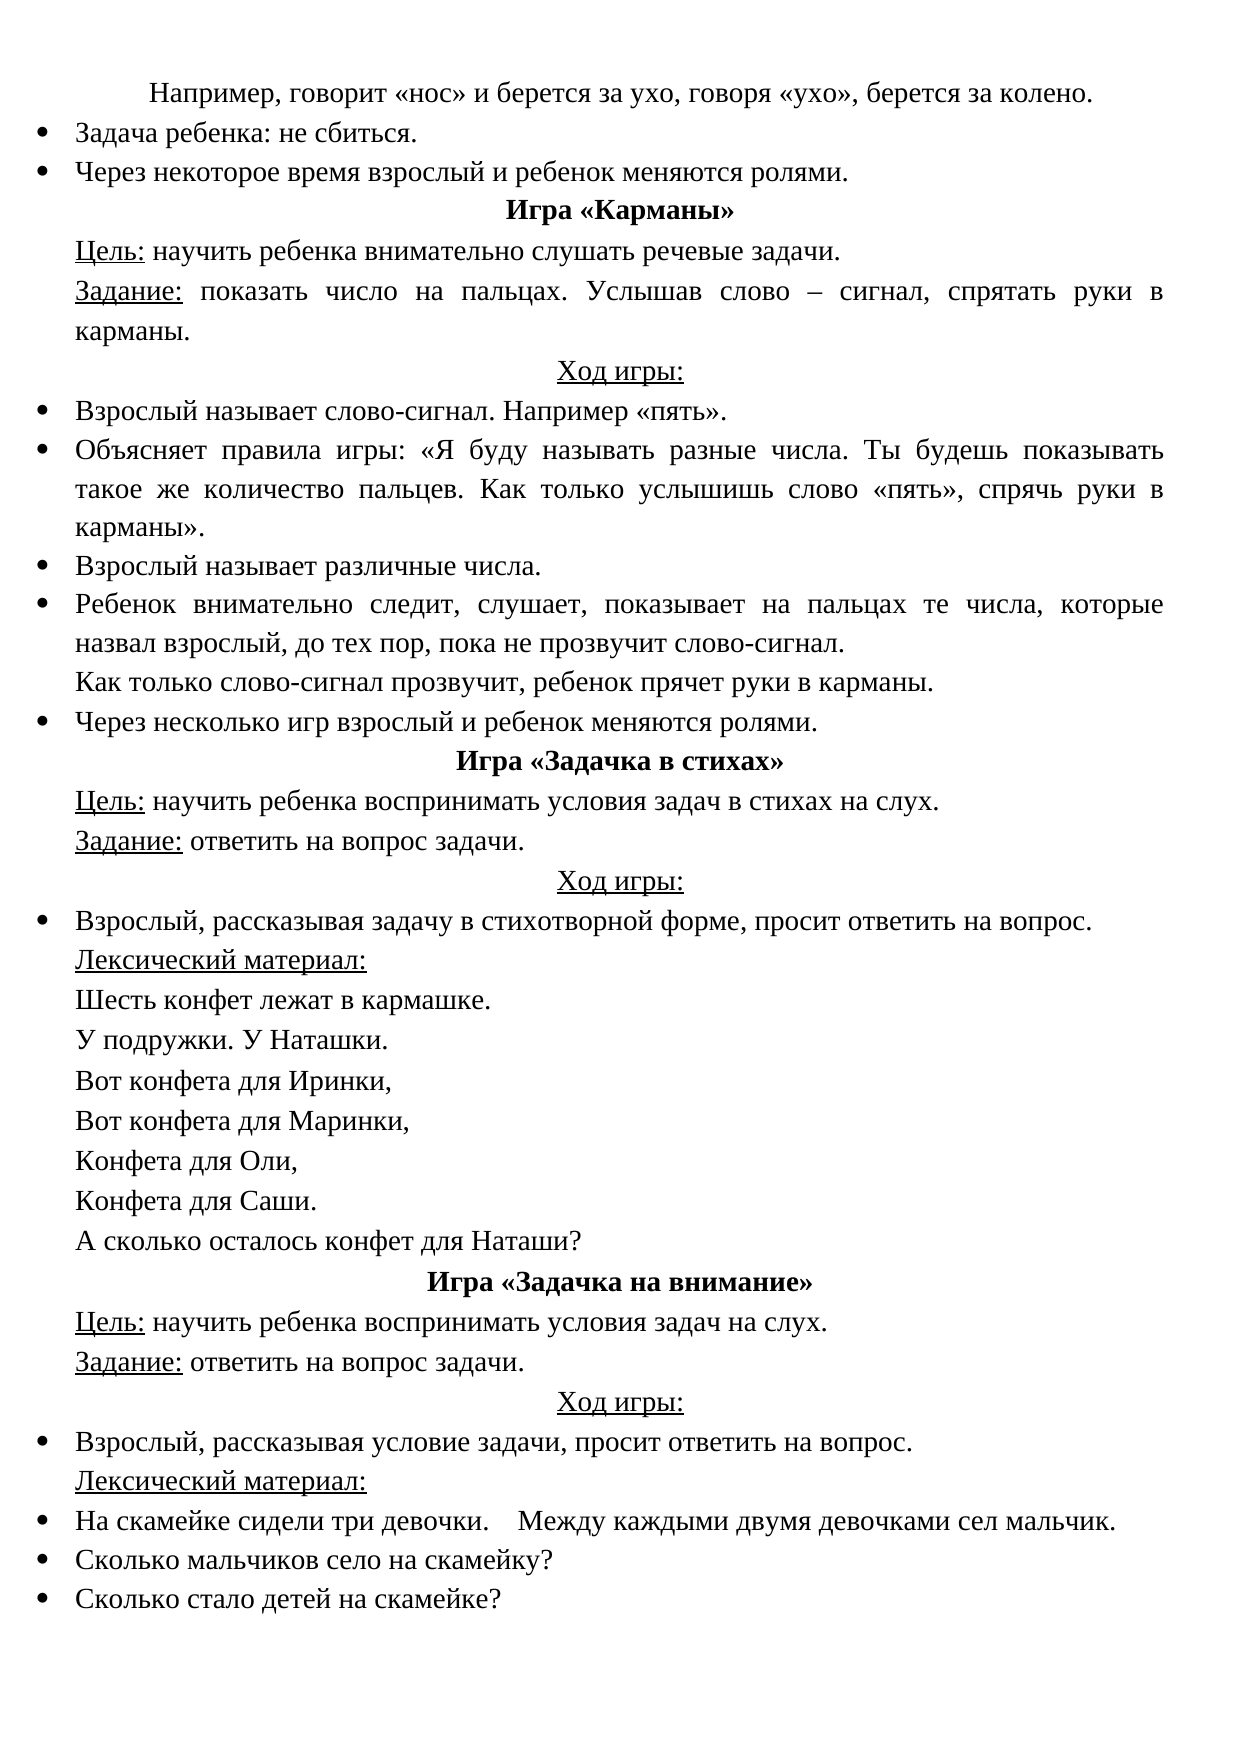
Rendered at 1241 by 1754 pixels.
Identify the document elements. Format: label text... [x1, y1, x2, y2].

list Взрослый, рассказывая условие задачи, просит ответить на вопрос. [37, 1424, 1165, 1458]
text Лексический материал: [75, 1463, 1165, 1497]
text Игра «Карманы» [75, 192, 1165, 226]
text Вот конфета для Маринки, [75, 1103, 1165, 1136]
text Шесть конфет лежат в кармашке. [75, 982, 1165, 1016]
text Игра «Задачка на внимание» [75, 1264, 1165, 1297]
text Задание: ответить на вопрос задачи. [75, 823, 1165, 857]
text А сколько осталось конфет для Наташи? [75, 1223, 1165, 1257]
text Ход игры: [75, 1384, 1165, 1418]
text Вот конфета для Иринки, [75, 1063, 1165, 1096]
list Объясняет правила игры: «Я буду называть разные числа. Ты будешь показывать такое же количество пальцев. Как только услышишь слово «пять», спрячь руки в карманы». [37, 432, 1165, 543]
list Ребенок внимательно следит, слушает, показывает на пальцах те числа, которые назвал взрослый, до тех пор, пока не прозвучит слово-сигнал. [37, 587, 1165, 659]
text Игра «Задачка в стихах» [75, 743, 1165, 776]
list Через некоторое время взрослый и ребенок меняются ролями. [37, 154, 1165, 187]
text Цель: научить ребенка внимательно слушать речевые задачи. [75, 233, 1165, 266]
text Задание: показать число на пальцах. Услышав слово – сигнал, спрятать руки в карманы. [75, 273, 1165, 347]
list Сколько стало детей на скамейке? [37, 1581, 1165, 1614]
text У подружки. У Наташки. [75, 1022, 1165, 1056]
text Конфета для Оли, [75, 1143, 1165, 1177]
text Ход игры: [75, 863, 1165, 897]
list Задача ребенка: не сбиться. [37, 115, 1165, 149]
text Лексический материал: [75, 942, 1165, 976]
text Задание: ответить на вопрос задачи. [75, 1344, 1165, 1378]
text Цель: научить ребенка воспринимать условия задач на слух. [75, 1304, 1165, 1337]
list Взрослый называет слово-сигнал. Например «пять». [37, 393, 1165, 427]
list Как только слово-сигнал прозвучит, ребенок прячет руки в карманы. [75, 664, 1165, 697]
text Конфета для Саши. [75, 1183, 1165, 1217]
text Цель: научить ребенка воспринимать условия задач в стихах на слух. [75, 783, 1165, 816]
list Через несколько игр взрослый и ребенок меняются ролями. [37, 704, 1165, 738]
text Например, говорит «нос» и берется за ухо, говоря «ухо», берется за колено. [75, 75, 1165, 108]
list Сколько мальчиков село на скамейку? [37, 1542, 1165, 1576]
list Взрослый, рассказывая задачу в стихотворной форме, просит ответить на вопрос. [37, 903, 1165, 937]
text Ход игры: [75, 353, 1165, 387]
list Взрослый называет различные числа. [37, 548, 1165, 582]
list На скамейке сидели три девочки. Между каждыми двумя девочками сел мальчик. [37, 1503, 1165, 1537]
